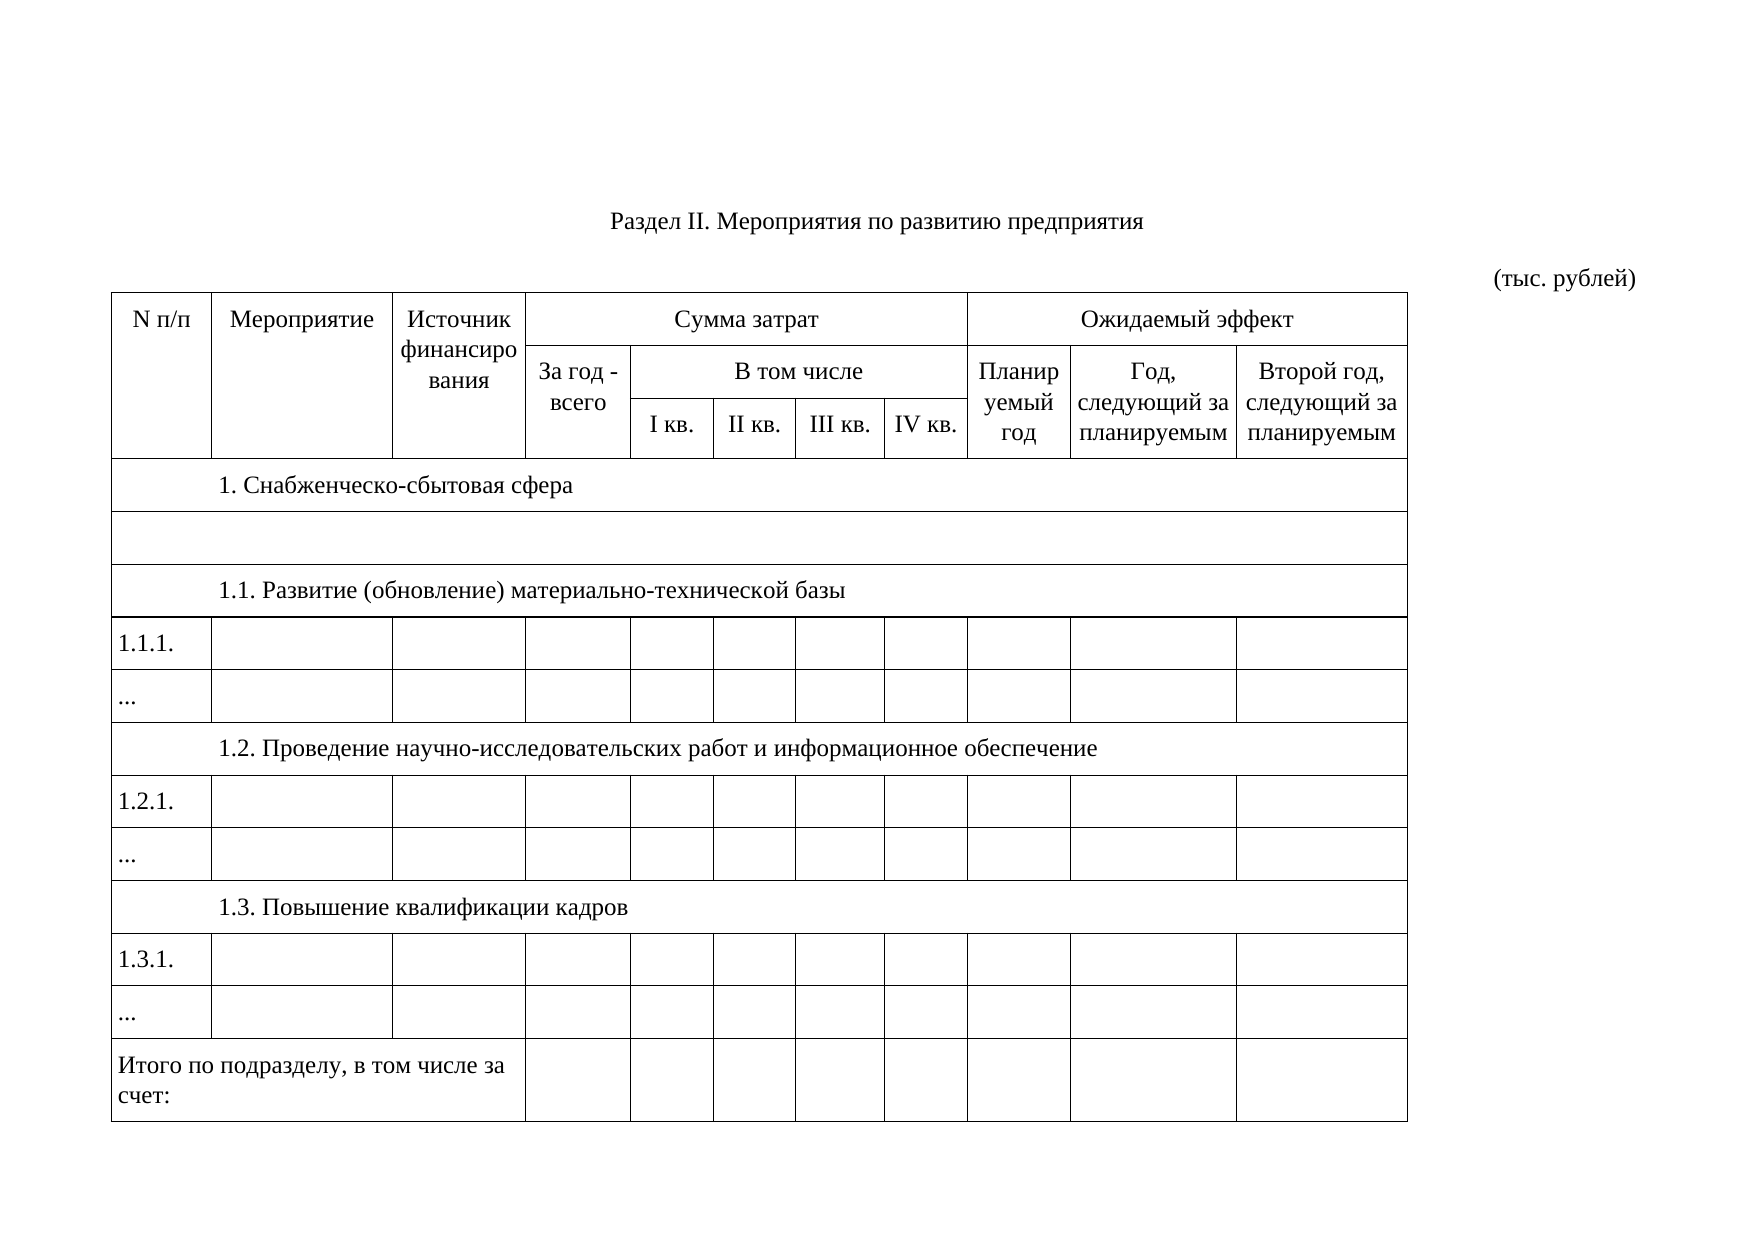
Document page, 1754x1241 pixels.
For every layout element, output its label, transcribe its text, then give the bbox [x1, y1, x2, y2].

table_cell [1237, 670, 1407, 722]
table_cell [796, 828, 884, 880]
table_cell [112, 881, 212, 933]
table_cell [1237, 1039, 1407, 1121]
table_cell IV кв. [885, 399, 967, 458]
table_cell [526, 934, 630, 985]
table_cell [212, 670, 392, 722]
table_cell [885, 670, 967, 722]
table_cell ... [112, 986, 211, 1038]
table_cell [1237, 934, 1407, 985]
table_cell [885, 1039, 967, 1121]
table_cell [968, 986, 1070, 1038]
table_cell [1237, 986, 1407, 1038]
table_cell ... [112, 670, 211, 722]
table_cell [796, 618, 884, 669]
table_cell [393, 934, 525, 985]
table_cell [393, 670, 525, 722]
text Раздел II. Мероприятия по развитию предприятия [118, 206, 1636, 235]
table_cell [714, 1039, 795, 1121]
table_cell 1.2.1. [112, 776, 211, 827]
table_cell [631, 828, 713, 880]
table_cell [714, 986, 795, 1038]
table_header Мероприятие [212, 293, 392, 458]
text (тыс. рублей) [118, 263, 1636, 292]
table_cell [112, 565, 212, 616]
table_cell 1. Снабженческо-сбытовая сфера [212, 459, 1407, 511]
table_cell Второй год, следующий за планируемым [1237, 346, 1407, 458]
table_cell [714, 776, 795, 827]
table_cell [968, 776, 1070, 827]
table_cell [968, 828, 1070, 880]
table_cell [631, 670, 713, 722]
table_cell III кв. [796, 399, 884, 458]
table_cell [1071, 934, 1236, 985]
table_header Ожидаемый эффект [968, 293, 1407, 345]
table_cell [631, 618, 713, 669]
table_cell [393, 828, 525, 880]
table_cell [112, 723, 212, 774]
table_cell [1237, 618, 1407, 669]
table_cell 1.1.1. [112, 618, 211, 669]
table_cell [631, 776, 713, 827]
table_cell [112, 512, 1407, 564]
table_cell 1.3.1. [112, 934, 211, 985]
table_cell [1237, 828, 1407, 880]
table_cell [796, 986, 884, 1038]
table_cell [212, 934, 392, 985]
table_cell [526, 986, 630, 1038]
table_cell Планируемый год [968, 346, 1070, 458]
table_cell [212, 618, 392, 669]
table_cell [631, 934, 713, 985]
table_header N п/п [112, 293, 211, 458]
table_header Сумма затрат [526, 293, 967, 345]
table_cell [526, 1039, 630, 1121]
table_cell [526, 670, 630, 722]
table_cell [631, 986, 713, 1038]
table_cell [526, 828, 630, 880]
table_cell [714, 618, 795, 669]
table_cell Итого по подразделу, в том числе за счет: [112, 1039, 525, 1121]
table_cell [796, 1039, 884, 1121]
table_cell [212, 776, 392, 827]
table_cell [885, 776, 967, 827]
table_cell [796, 776, 884, 827]
table_cell [1071, 618, 1236, 669]
table_cell [885, 934, 967, 985]
table_cell [212, 828, 392, 880]
table_cell [1071, 1039, 1236, 1121]
table_cell В том числе [631, 346, 967, 397]
table_cell [885, 986, 967, 1038]
table_cell [714, 828, 795, 880]
table_cell [393, 618, 525, 669]
table_cell [796, 670, 884, 722]
table_cell [1071, 776, 1236, 827]
table_cell [796, 934, 884, 985]
table_cell [968, 618, 1070, 669]
table_cell [1237, 776, 1407, 827]
table_cell [393, 986, 525, 1038]
table_cell [885, 618, 967, 669]
table_cell 1.3. Повышение квалификации кадров [212, 881, 1407, 933]
table_cell [714, 670, 795, 722]
table_cell ... [112, 828, 211, 880]
table_cell II кв. [714, 399, 795, 458]
table_cell 1.1. Развитие (обновление) материально-технической базы [212, 565, 1407, 616]
table_cell 1.2. Проведение научно-исследовательских работ и информационное обеспечение [212, 723, 1407, 774]
table_cell [112, 459, 212, 511]
table_cell [968, 934, 1070, 985]
table_cell [212, 986, 392, 1038]
table_cell [968, 1039, 1070, 1121]
table_cell [631, 1039, 713, 1121]
table_cell [714, 934, 795, 985]
table_header Источник финансирования [393, 293, 525, 458]
table_cell [526, 776, 630, 827]
table_cell За год - всего [526, 346, 630, 458]
table_cell [885, 828, 967, 880]
table_cell [968, 670, 1070, 722]
table_cell [393, 776, 525, 827]
table_cell I кв. [631, 399, 713, 458]
table_cell [526, 618, 630, 669]
table_cell [1071, 986, 1236, 1038]
table_cell [1071, 670, 1236, 722]
table_cell [1071, 828, 1236, 880]
table_cell Год, следующий за планируемым [1071, 346, 1236, 458]
